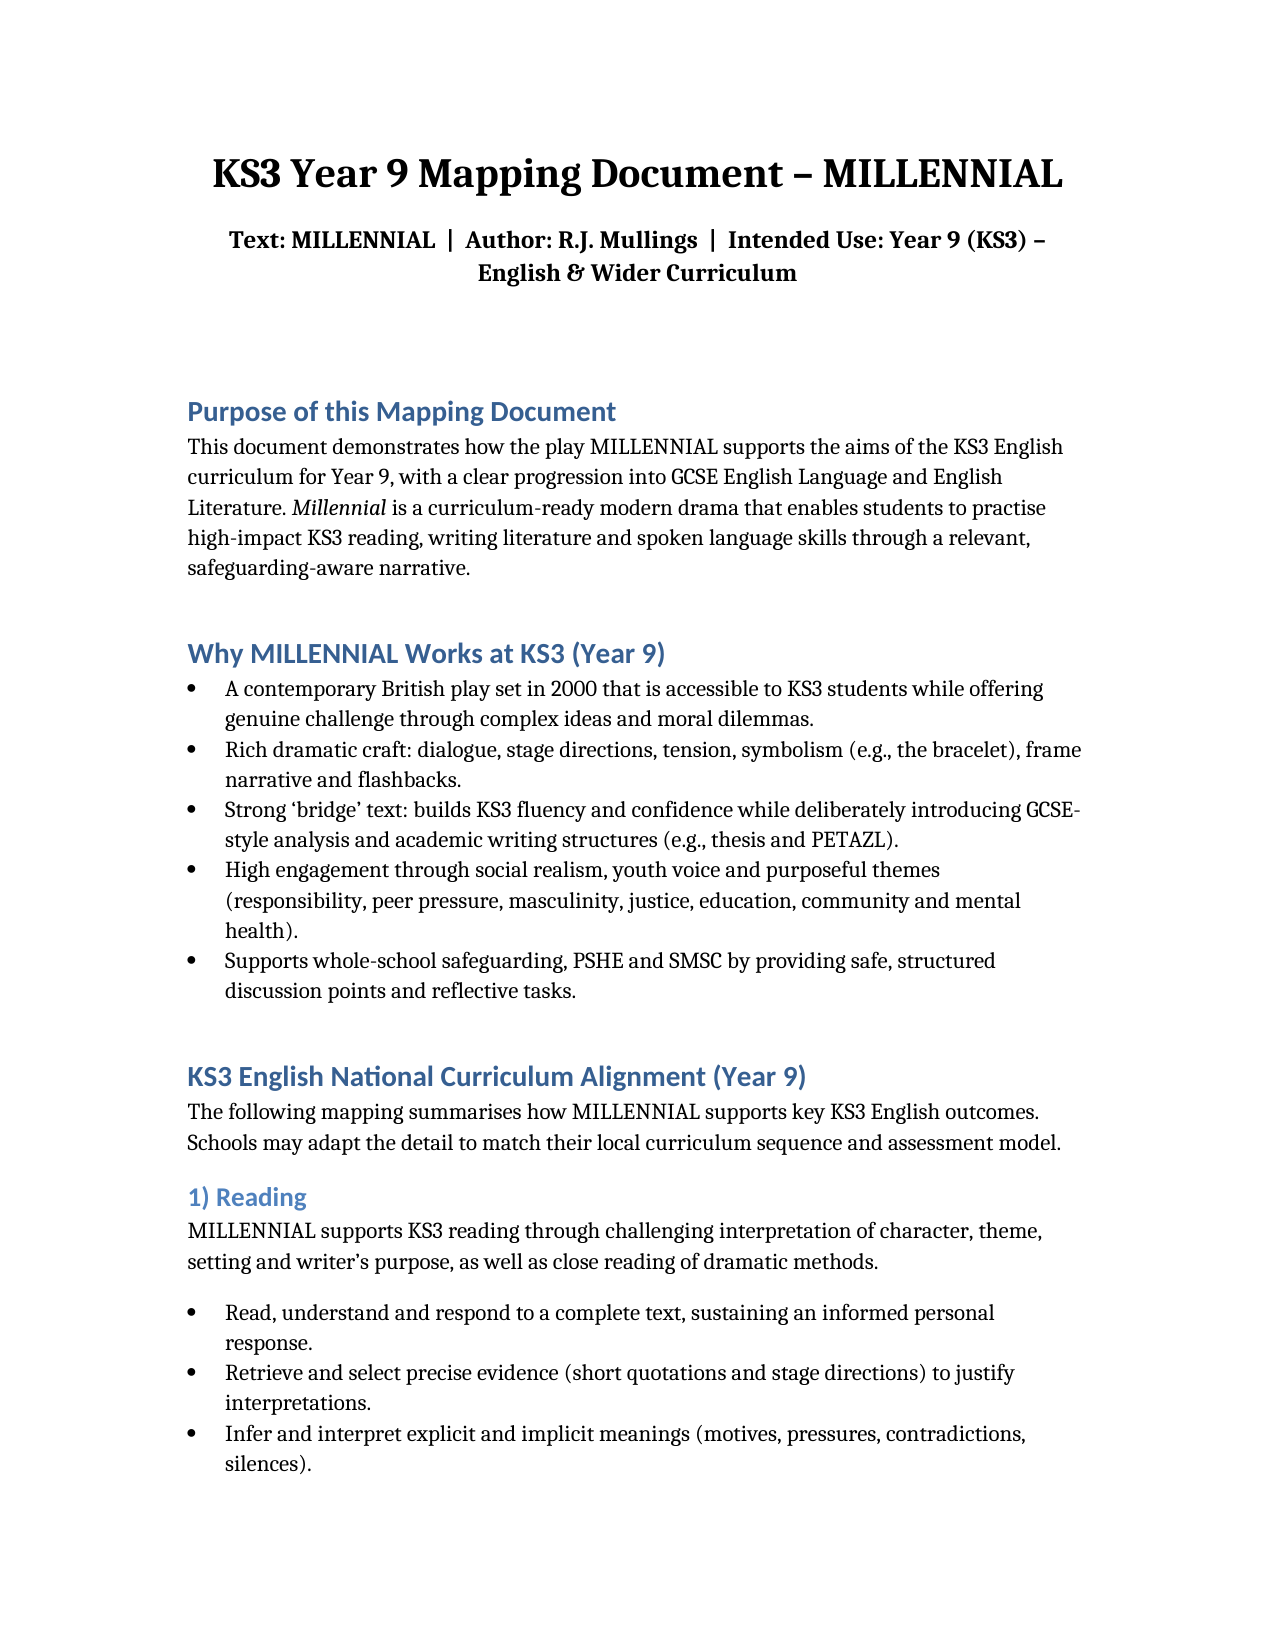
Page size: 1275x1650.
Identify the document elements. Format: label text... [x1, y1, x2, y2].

list A contemporary British play set in 2000 that is accessible to KS3 students while offering genuine challenge through complex ideas and moral dilemmas. [187, 676, 1087, 732]
text Text: MILLENNIAL | Author: R.J. Mullings | Intended Use: Year 9 (KS3) – English & Wider Curriculum [187, 226, 1087, 288]
list Rich dramatic craft: dialogue, stage directions, tension, symbolism (e.g., the bracelet), frame narrative and flashbacks. [187, 736, 1087, 793]
list Infer and interpret explicit and implicit meanings (motives, pressures, contradictions, silences). [187, 1420, 1087, 1477]
text KS3 Year 9 Mapping Document – MILLENNIAL [187, 150, 1087, 198]
subtitle Why MILLENNIAL Works at KS3 (Year 9) [187, 635, 1087, 671]
text This document demonstrates how the play MILLENNIAL supports the aims of the KS3 English curriculum for Year 9, with a clear progression into GCSE English Language and English Literature. Millennial is a curriculum-ready modern drama that enables students to practise high-impact KS3 reading, writing literature and spoken language skills through a relevant, safeguarding-aware narrative. [187, 434, 1087, 581]
subtitle 1) Reading [187, 1180, 1087, 1213]
list Read, understand and respond to a complete text, sustaining an informed personal response. [187, 1299, 1087, 1356]
list Supports whole-school safeguarding, PSHE and SMSC by providing safe, structured discussion points and reflective tasks. [187, 948, 1087, 1004]
list Strong ‘bridge’ text: builds KS3 fluency and confidence while deliberately introducing GCSE-style analysis and academic writing structures (e.g., thesis and PETAZL). [187, 797, 1087, 853]
subtitle Purpose of this Mapping Document [187, 393, 1087, 429]
text MILLENNIAL supports KS3 reading through challenging interpretation of character, theme, setting and writer’s purpose, as well as close reading of dramatic methods. [187, 1218, 1087, 1275]
list High engagement through social realism, youth voice and purposeful themes (responsibility, peer pressure, masculinity, justice, education, community and mental health). [187, 857, 1087, 944]
text The following mapping summarises how MILLENNIAL supports key KS3 English outcomes. Schools may adapt the detail to match their local curriculum sequence and assessment model. [187, 1099, 1087, 1156]
list Retrieve and select precise evidence (short quotations and stage directions) to justify interpretations. [187, 1360, 1087, 1417]
subtitle KS3 English National Curriculum Alignment (Year 9) [187, 1058, 1087, 1094]
